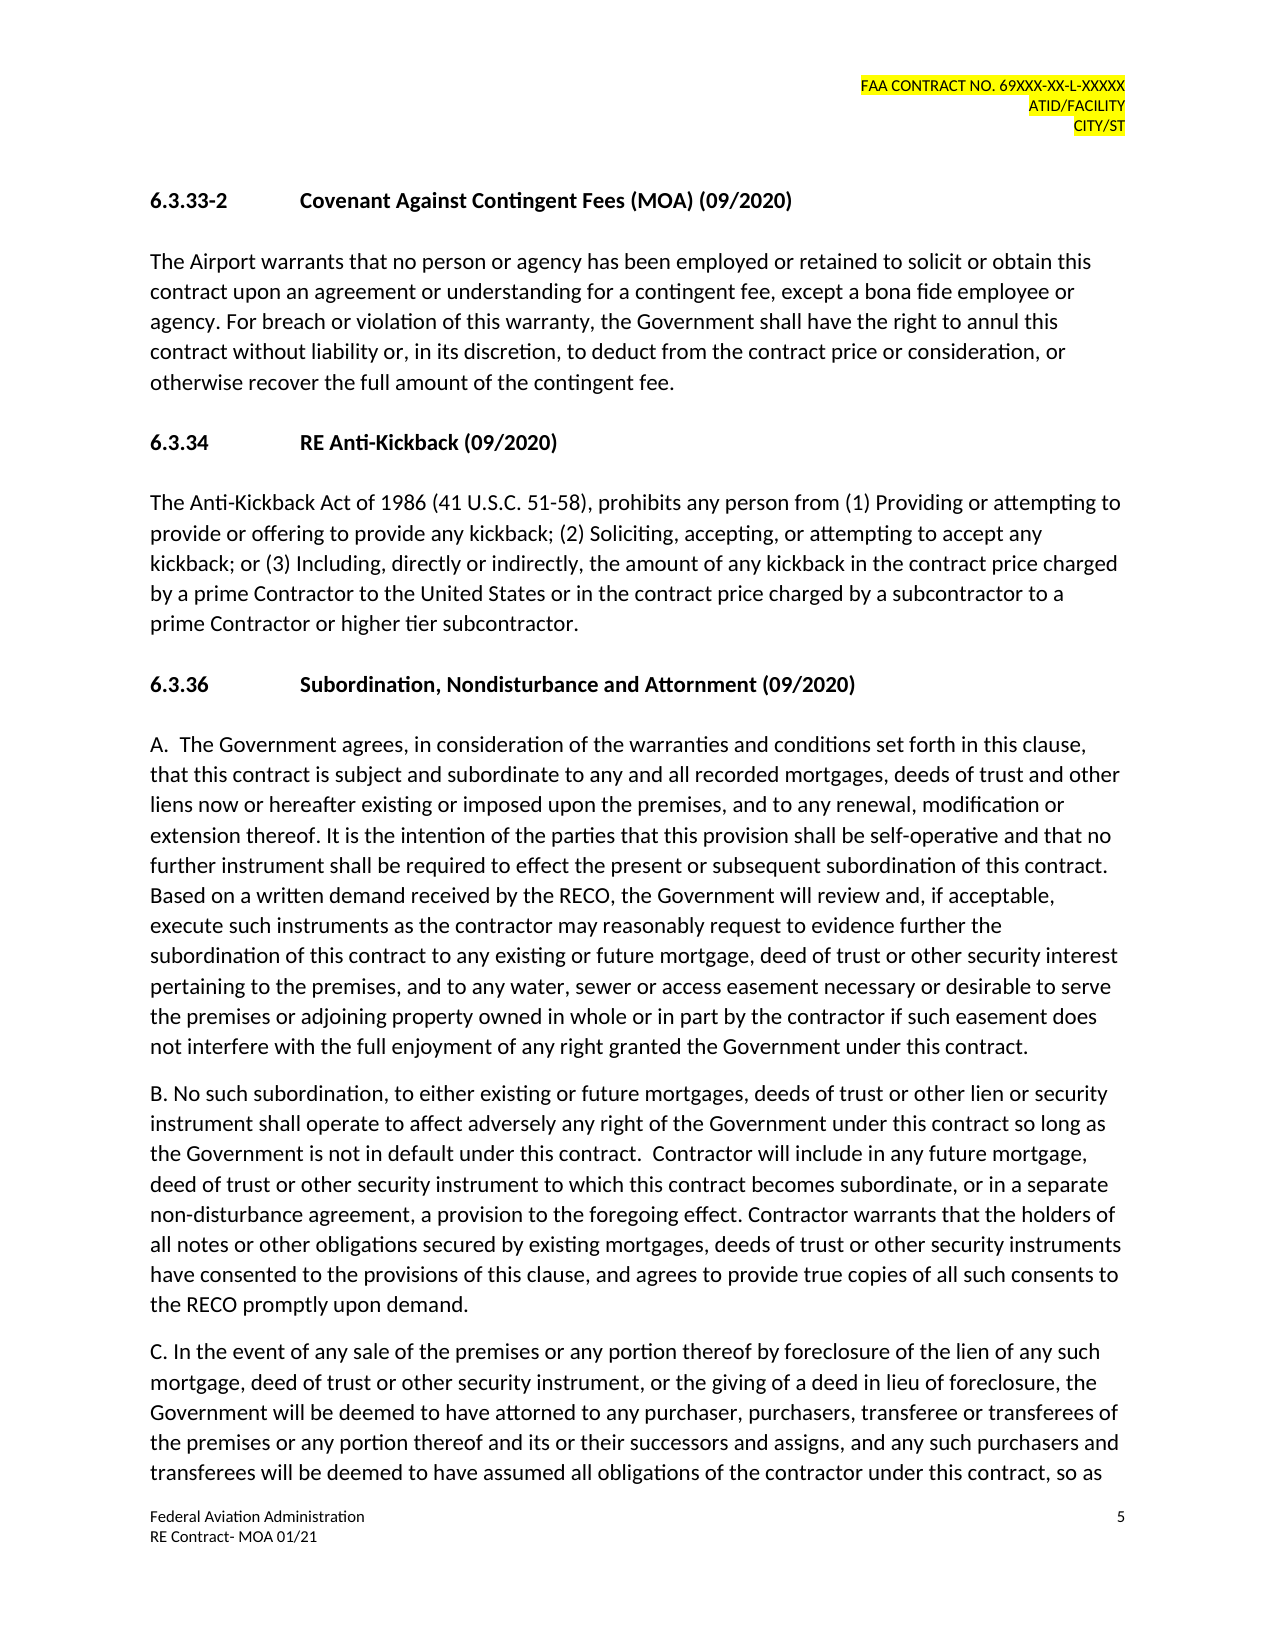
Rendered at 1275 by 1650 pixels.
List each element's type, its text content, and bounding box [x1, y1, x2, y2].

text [150, 156, 1125, 1060]
text B. No such subordination, to either existing or future mortgages, deeds of trust or other lien or security instrument shall operate to affect adversely any right of the Government under this contract so long as the Government is not in default under this contract. Contractor will include in any future mortgage, deed of trust or other security instrument to which this contract becomes subordinate, or in a separate non-disturbance agreement, a provision to the foregoing effect. Contractor warrants that the holders of all notes or other obligations secured by existing mortgages, deeds of trust or other security instruments have consented to the provisions of this clause, and agrees to provide true copies of all such consents to the RECO promptly upon demand. [150, 1079, 1125, 1319]
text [150, 1337, 1125, 1486]
